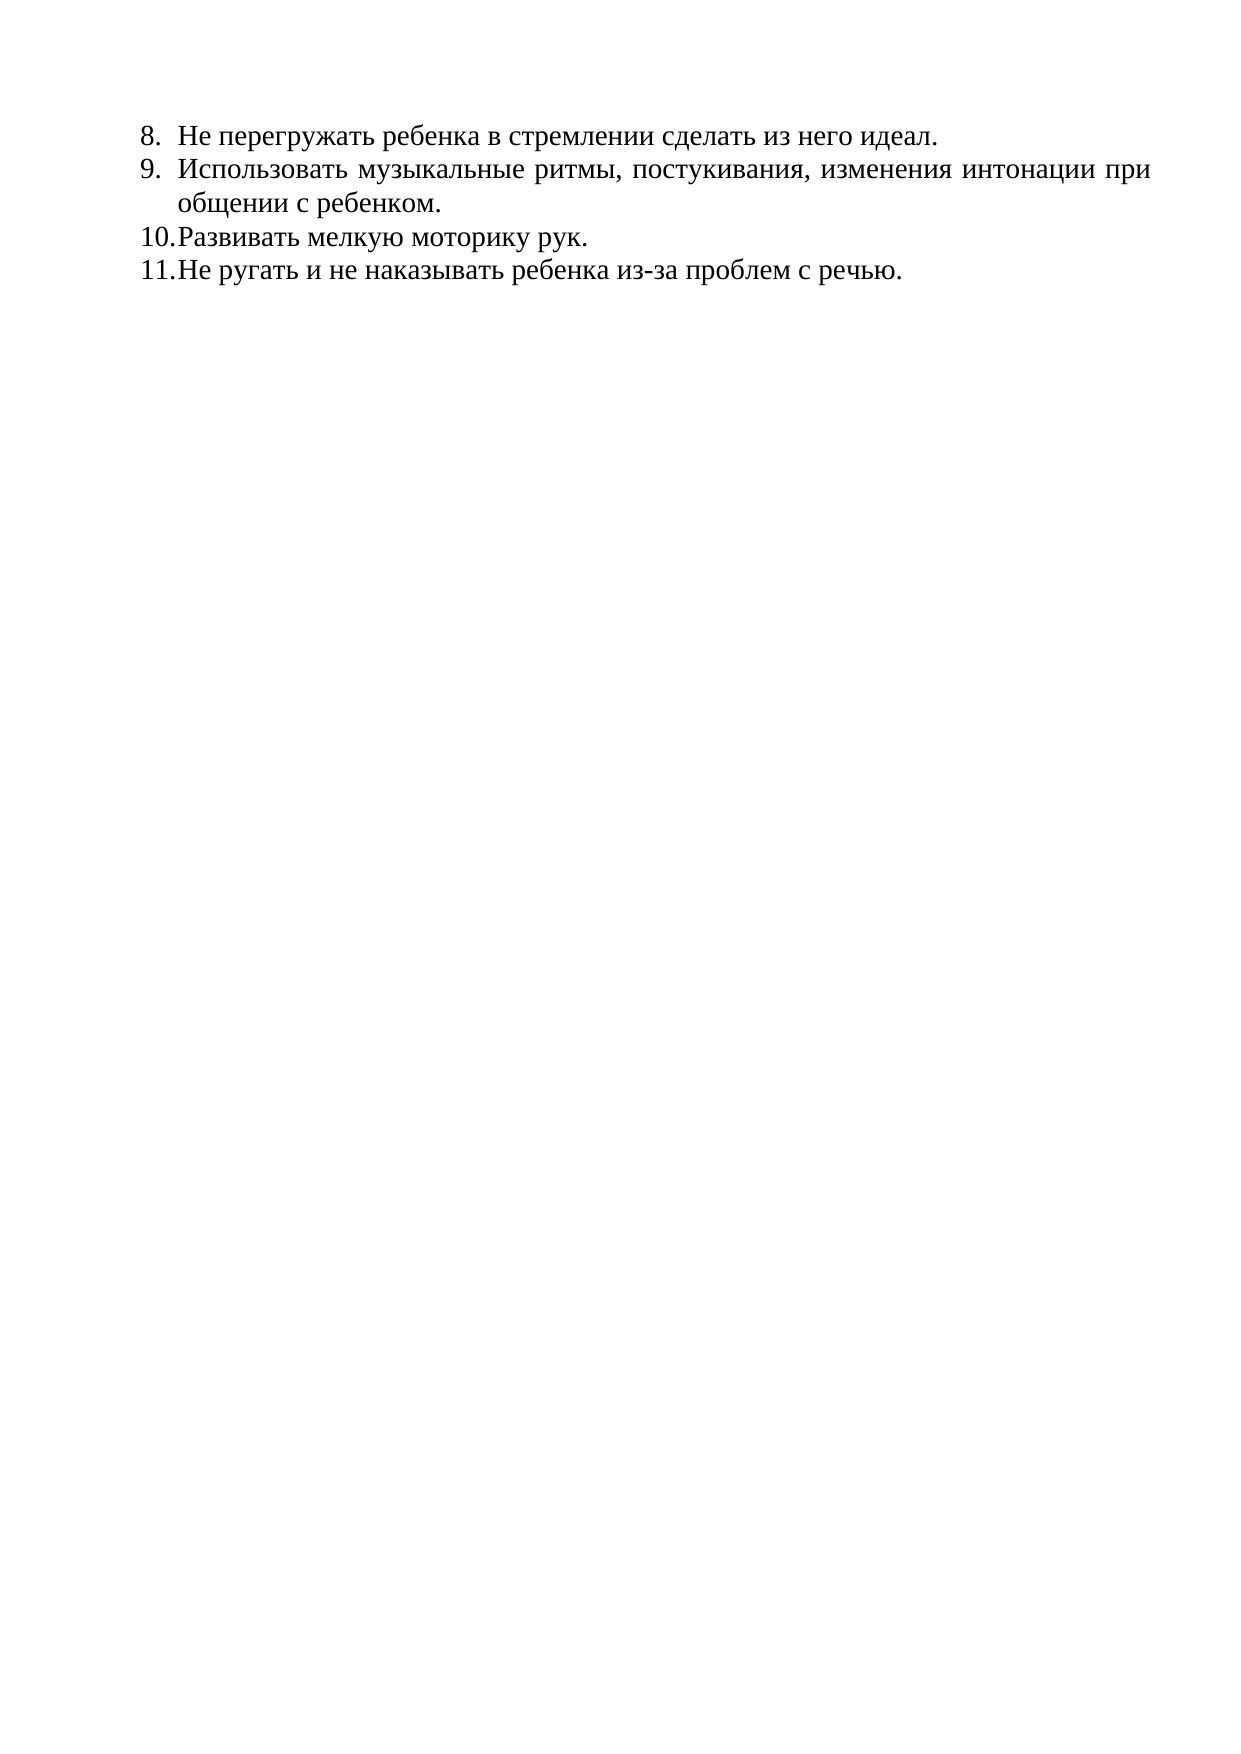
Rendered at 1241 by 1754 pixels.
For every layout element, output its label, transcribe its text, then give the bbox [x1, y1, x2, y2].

list Не ругать и не наказывать ребенка из-за проблем с речью. [140, 252, 1152, 286]
list Развивать мелкую моторику рук. [140, 219, 1152, 252]
list Не перегружать ребенка в стремлении сделать из него идеал. [140, 118, 1152, 152]
list Использовать музыкальные ритмы, постукивания, изменения интонации при общении с ребенком. [140, 152, 1152, 219]
